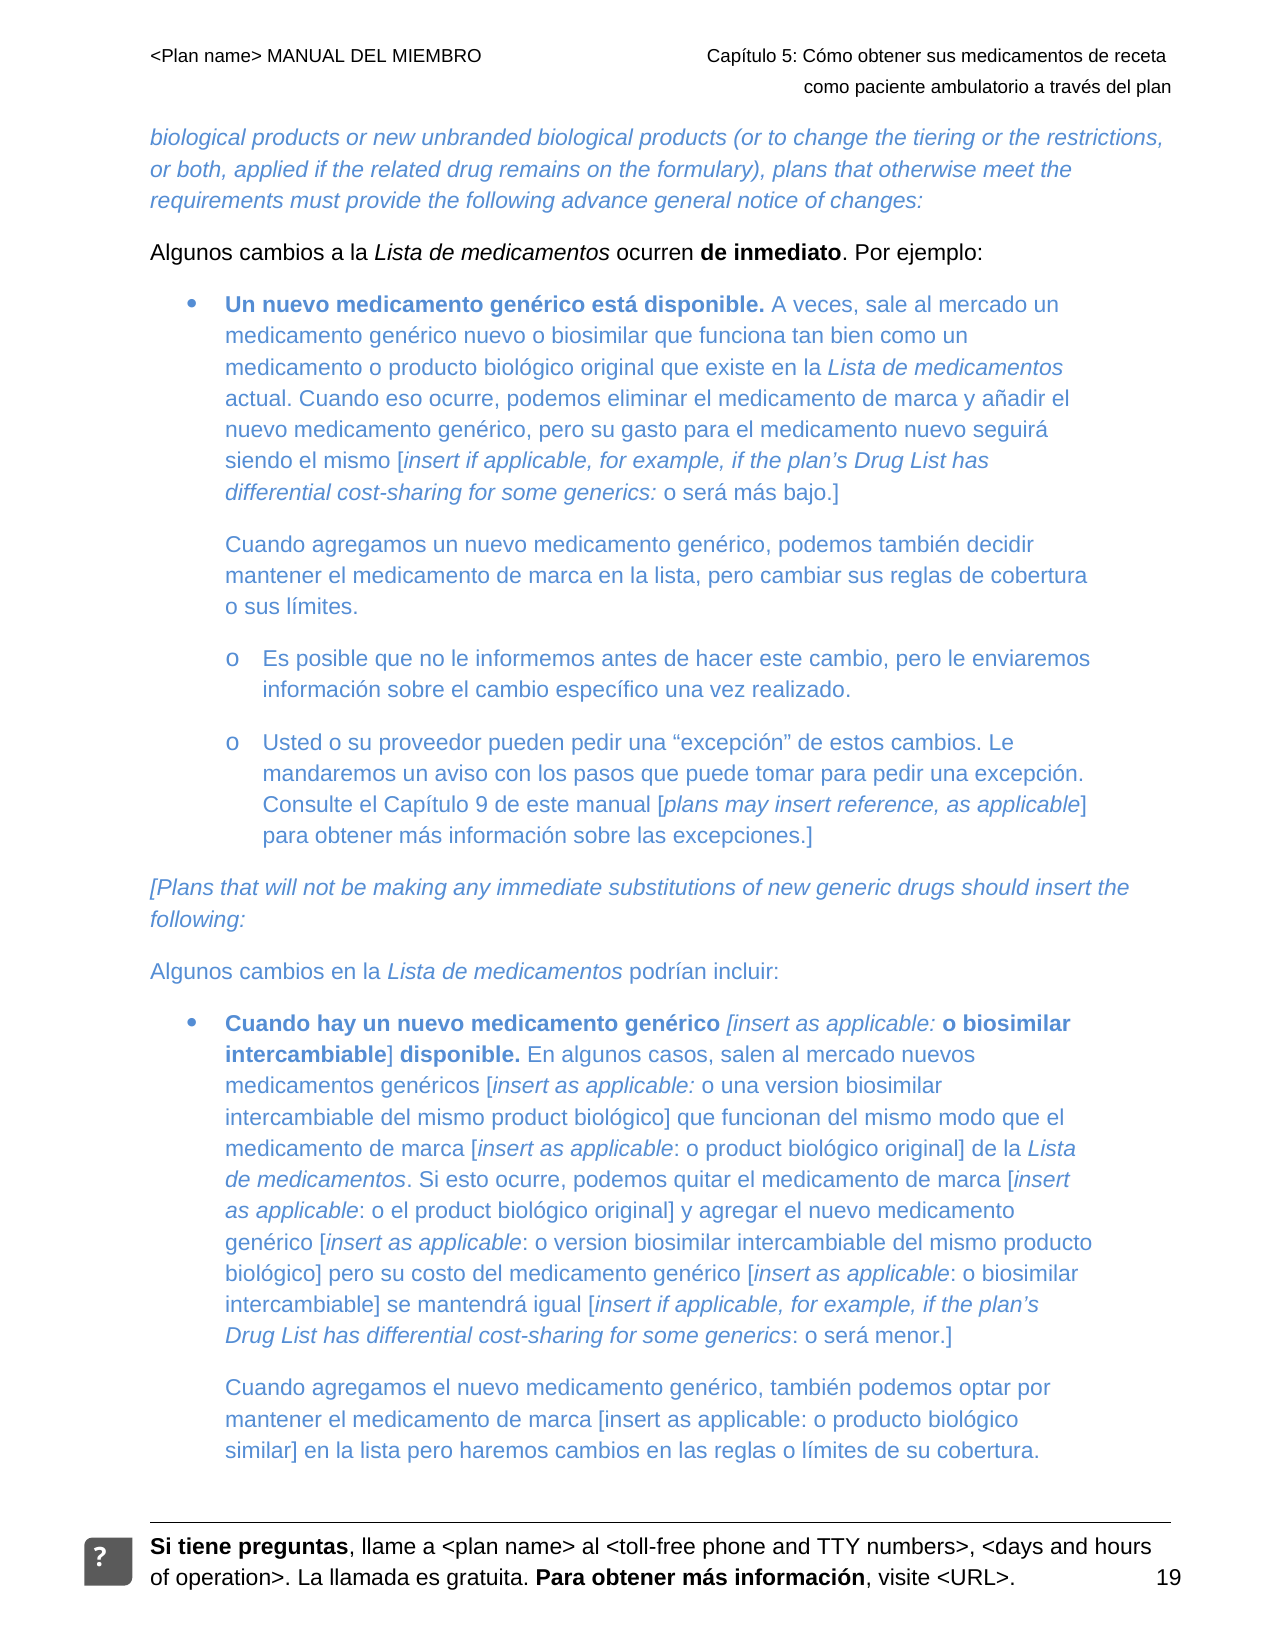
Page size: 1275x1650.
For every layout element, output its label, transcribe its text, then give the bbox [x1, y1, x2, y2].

list Es posible que no le informemos antes de hacer este cambio, pero le enviaremos información sobre el cambio específico una vez realizado. [225, 642, 1096, 704]
list Algunos cambios a la Lista de medicamentos ocurren de inmediato. Por ejemplo: [150, 235, 1171, 267]
list Algunos cambios en la Lista de medicamentos podrían incluir: [150, 954, 1171, 985]
list Un nuevo medicamento genérico está disponible. A veces, sale al mercado un medicamento genérico nuevo o biosimilar que funciona tan bien como un medicamento o producto biológico original que existe en la Lista de medicamentos actual. Cuando eso ocurre, podemos eliminar el medicamento de marca y añadir el nuevo medicamento genérico, pero su gasto para el medicamento nuevo seguirá siendo el mismo [insert if applicable, for example, if the plan’s Drug List has differential cost-sharing for some generics: o será más bajo.] [187, 287, 1096, 506]
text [150, 121, 1171, 214]
list Cuando hay un nuevo medicamento genérico [insert as applicable: o biosimilar intercambiable] disponible. En algunos casos, salen al mercado nuevos medicamentos genéricos [insert as applicable: o una version biosimilar intercambiable del mismo product biológico] que funcionan del mismo modo que el medicamento de marca [insert as applicable: o product biológico original] de la Lista de medicamentos. Si esto ocurre, podemos quitar el medicamento de marca [insert as applicable: o el product biológico original] y agregar el nuevo medicamento genérico [insert as applicable: o version biosimilar intercambiable del mismo producto biológico] pero su costo del medicamento genérico [insert as applicable: o biosimilar intercambiable] se mantendrá igual [insert if applicable, for example, if the plan’s Drug List has differential cost-sharing for some generics: o será menor.] [187, 1006, 1096, 1350]
text Cuando agregamos un nuevo medicamento genérico, podemos también decidir mantener el medicamento de marca en la lista, pero cambiar sus reglas de cobertura o sus límites. [225, 527, 1096, 621]
text Cuando agregamos el nuevo medicamento genérico, también podemos optar por mantener el medicamento de marca [insert as applicable: o producto biológico similar] en la lista pero haremos cambios en las reglas o límites de su cobertura. [225, 1371, 1096, 1464]
list Usted o su proveedor pueden pedir una “excepción” de estos cambios. Le mandaremos un aviso con los pasos que puede tomar para pedir una excepción. Consulte el Capítulo 9 de este manual [plans may insert reference, as applicable] para obtener más información sobre las excepciones.] [225, 725, 1096, 850]
list [Plans that will not be making any immediate substitutions of new generic drugs should insert the following: [150, 871, 1171, 933]
